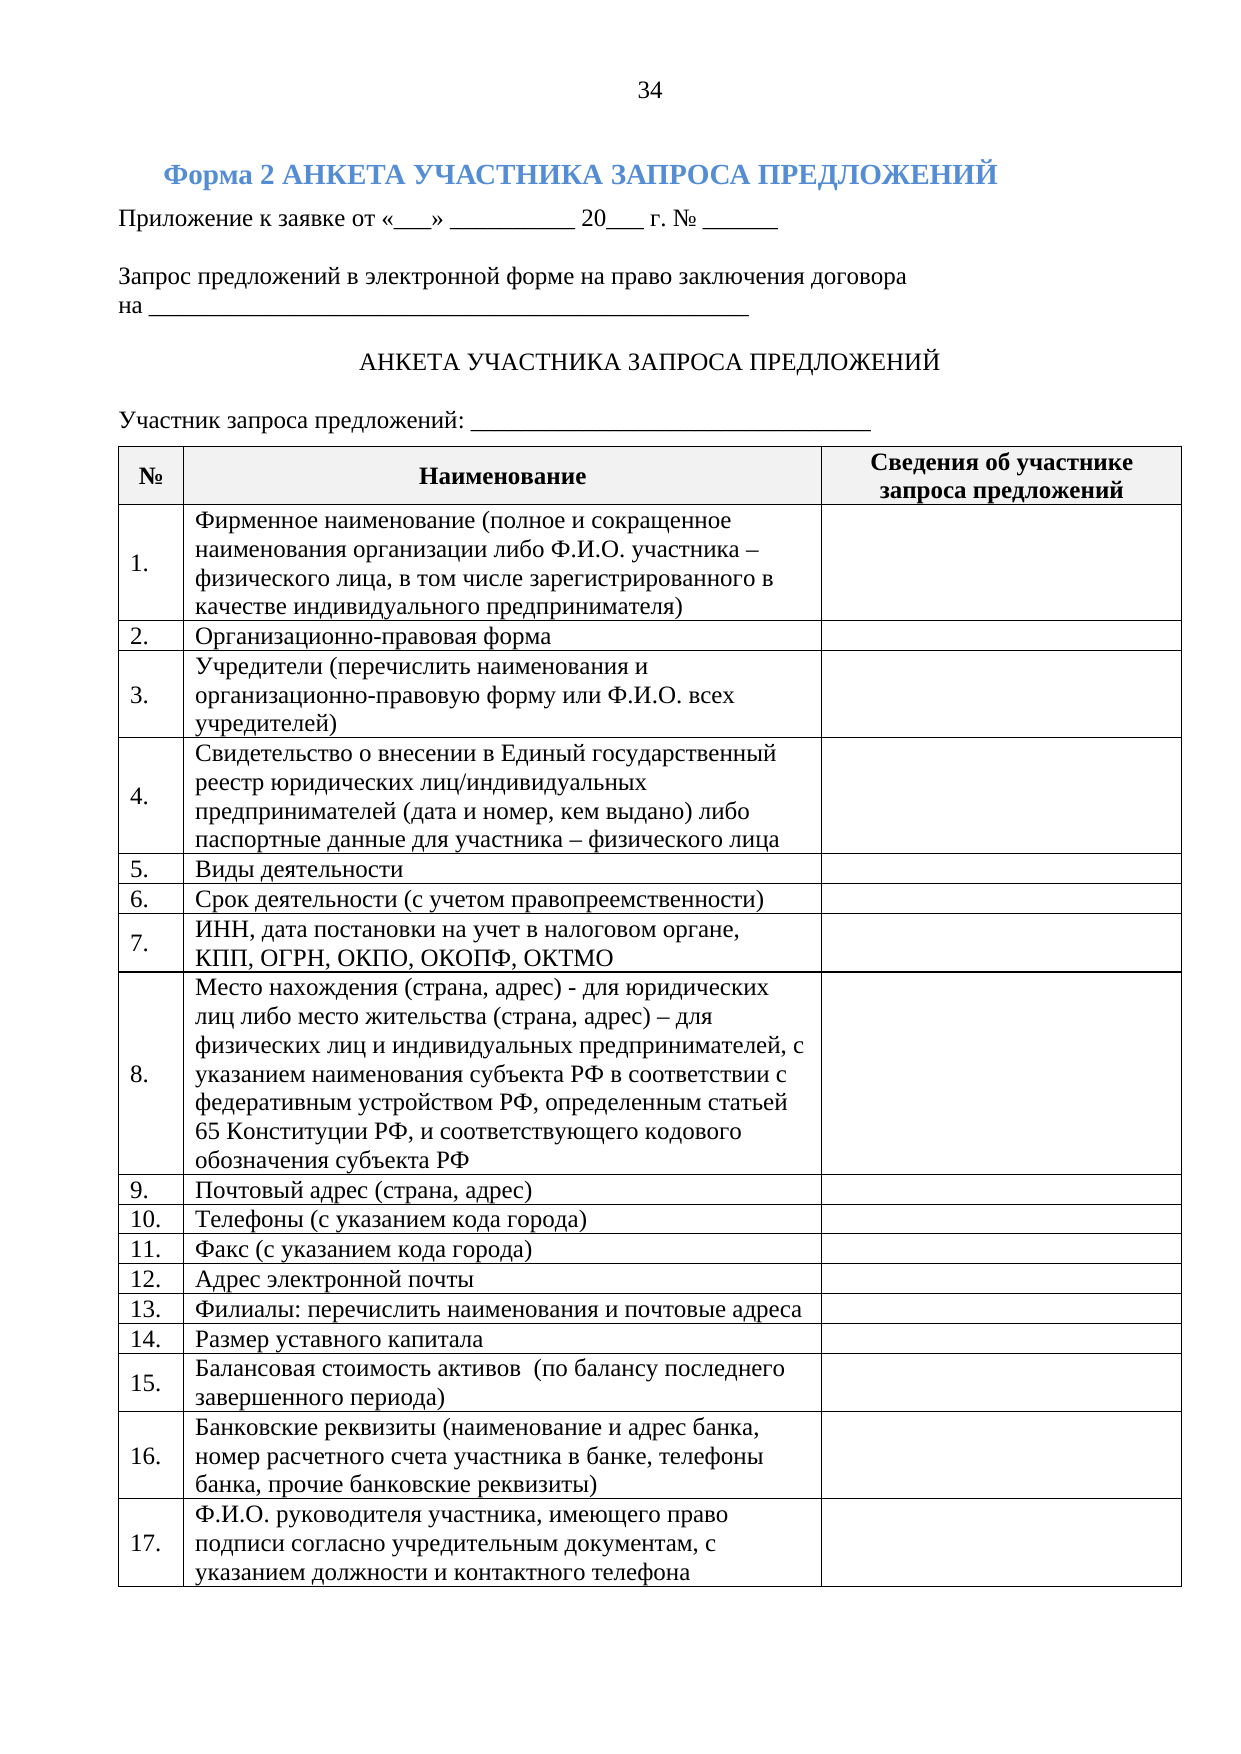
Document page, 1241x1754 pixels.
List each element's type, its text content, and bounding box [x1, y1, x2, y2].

table_cell 14. [119, 1324, 183, 1352]
table_header № [119, 447, 183, 504]
table_cell Свидетельство о внесении в Единый государственный реестр юридических лиц/индивидуальных предпринимателей (дата и номер, кем выдано) либо паспортные данные для участника – физического лица [184, 738, 821, 853]
table_cell Размер уставного капитала [184, 1324, 821, 1352]
table_cell 8. [119, 973, 183, 1174]
table_cell Телефоны (с указанием кода города) [184, 1205, 821, 1233]
table_cell [822, 651, 1181, 737]
table_cell [822, 1175, 1181, 1203]
text на ________________________________________________ [118, 290, 1181, 318]
table_cell [822, 1294, 1181, 1323]
table_cell [822, 973, 1181, 1174]
table_cell [822, 1354, 1181, 1411]
table_cell [822, 1324, 1181, 1352]
table_cell Место нахождения (страна, адрес) - для юридических лиц либо место жительства (страна, адрес) – для физических лиц и индивидуальных предпринимателей, с указанием наименования субъекта РФ в соответствии с федеративным устройством РФ, определенным статьей 65 Конституции РФ, и соответствующего кодового обозначения субъекта РФ [184, 973, 821, 1174]
table_cell [822, 1499, 1181, 1586]
table_cell Фирменное наименование (полное и сокращенное наименования организации либо Ф.И.О. участника – физического лица, в том числе зарегистрированного в качестве индивидуального предпринимателя) [184, 505, 821, 620]
table_cell [822, 505, 1181, 620]
table_cell [822, 914, 1181, 971]
text АНКЕТА УЧАСТНИКА ЗАПРОСА ПРЕДЛОЖЕНИЙ [118, 347, 1181, 376]
table_header Наименование [184, 447, 821, 504]
table_cell Филиалы: перечислить наименования и почтовые адреса [184, 1294, 821, 1323]
text Форма 2 АНКЕТА УЧАСТНИКА ЗАПРОСА ПРЕДЛОЖЕНИЙ [163, 157, 1181, 191]
text Приложение к заявке от «___» __________ 20___ г. № ______ [118, 203, 1181, 232]
table_header Сведения об участнике запроса предложений [822, 447, 1181, 504]
table_cell Учредители (перечислить наименования и организационно-правовую форму или Ф.И.О. всех учредителей) [184, 651, 821, 737]
table_cell Организационно-правовая форма [184, 621, 821, 650]
table_cell 7. [119, 914, 183, 971]
table_cell [822, 621, 1181, 650]
table_cell Ф.И.О. руководителя участника, имеющего право подписи согласно учредительным документам, с указанием должности и контактного телефона [184, 1499, 821, 1586]
table_cell 9. [119, 1175, 183, 1203]
table_cell [822, 884, 1181, 913]
table_cell 4. [119, 738, 183, 853]
table_cell Виды деятельности [184, 854, 821, 883]
table_cell 5. [119, 854, 183, 883]
table_cell 13. [119, 1294, 183, 1323]
table_cell Адрес электронной почты [184, 1264, 821, 1293]
table_cell 6. [119, 884, 183, 913]
text Участник запроса предложений: ________________________________ [118, 405, 1181, 433]
table_cell Балансовая стоимость активов (по балансу последнего завершенного периода) [184, 1354, 821, 1411]
table_cell 11. [119, 1234, 183, 1263]
table_cell 12. [119, 1264, 183, 1293]
table_cell [822, 1234, 1181, 1263]
table_cell Факс (с указанием кода города) [184, 1234, 821, 1263]
table_cell 1. [119, 505, 183, 620]
table_cell [822, 1264, 1181, 1293]
table_cell [822, 854, 1181, 883]
table_cell ИНН, дата постановки на учет в налоговом органе, КПП, ОГРН, ОКПО, ОКОПФ, ОКТМО [184, 914, 821, 971]
table_cell 16. [119, 1412, 183, 1498]
table_cell [822, 1205, 1181, 1233]
table_cell 17. [119, 1499, 183, 1586]
table_cell Срок деятельности (с учетом правопреемственности) [184, 884, 821, 913]
table_cell 2. [119, 621, 183, 650]
table_cell 10. [119, 1205, 183, 1233]
table_cell 3. [119, 651, 183, 737]
table_cell Почтовый адрес (страна, адрес) [184, 1175, 821, 1203]
table_cell [822, 1412, 1181, 1498]
text Запрос предложений в электронной форме на право заключения договора [118, 261, 1181, 290]
table_cell [822, 738, 1181, 853]
table_cell Банковские реквизиты (наименование и адрес банка, номер расчетного счета участника в банке, телефоны банка, прочие банковские реквизиты) [184, 1412, 821, 1498]
table_cell 15. [119, 1354, 183, 1411]
